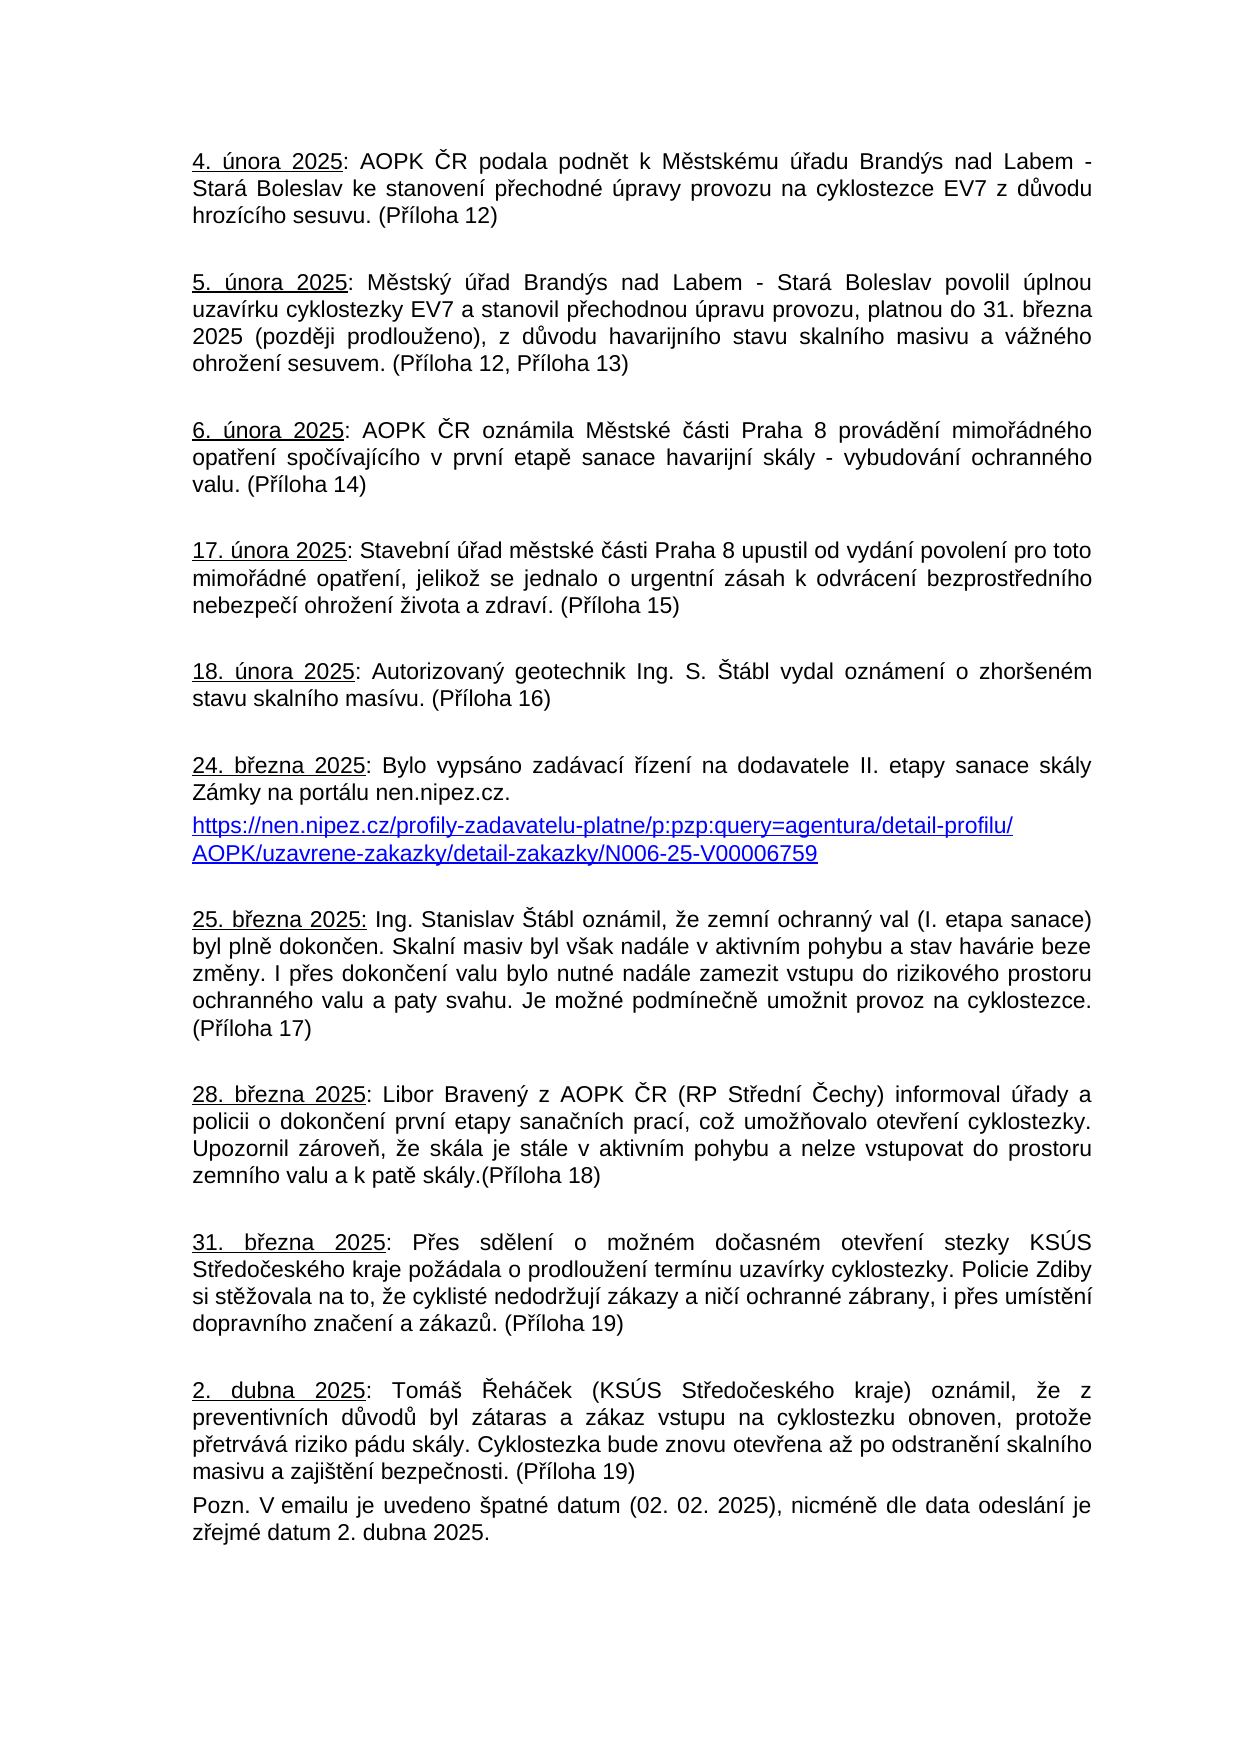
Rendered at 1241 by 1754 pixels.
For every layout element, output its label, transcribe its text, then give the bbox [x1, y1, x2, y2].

text 31. března 2025: Přes sdělení o možném dočasném otevření stezky KSÚS Středočeského kraje požádala o prodloužení termínu uzavírky cyklostezky. Policie Zdiby si stěžovala na to, že cyklisté nedodržují zákazy a ničí ochranné zábrany, i přes umístění dopravního značení a zákazů. (Příloha 19) [192, 1229, 1093, 1337]
text https://nen.nipez.cz/profily-zadavatelu-platne/p:pzp:query=agentura/detail-profilu/AOPK/uzavrene-zakazky/detail-zakazky/N006-25-V00006759 [192, 812, 1093, 866]
text 6. února 2025: AOPK ČR oznámila Městské části Praha 8 provádění mimořádného opatření spočívajícího v první etapě sanace havarijní skály - vybudování ochranného valu. (Příloha 14) [192, 416, 1093, 498]
text 2. dubna 2025: Tomáš Řeháček (KSÚS Středočeského kraje) oznámil, že z preventivních důvodů byl zátaras a zákaz vstupu na cyklostezku obnoven, protože přetrvává riziko pádu skály. Cyklostezka bude znovu otevřena až po odstranění skalního masivu a zajištění bezpečnosti. (Příloha 19) [192, 1377, 1093, 1485]
text 4. února 2025: AOPK ČR podala podnět k Městskému úřadu Brandýs nad Labem - Stará Boleslav ke stanovení přechodné úpravy provozu na cyklostezce EV7 z důvodu hrozícího sesuvu. (Příloha 12) [192, 148, 1093, 229]
text 25. března 2025: Ing. Stanislav Štábl oznámil, že zemní ochranný val (I. etapa sanace) byl plně dokončen. Skalní masiv byl však nadále v aktivním pohybu a stav havárie beze změny. I přes dokončení valu bylo nutné nadále zamezit vstupu do rizikového prostoru ochranného valu a paty svahu. Je možné podmínečně umožnit provoz na cyklostezce. (Příloha 17) [192, 906, 1093, 1041]
text 18. února 2025: Autorizovaný geotechnik Ing. S. Štábl vydal oznámení o zhoršeném stavu skalního masívu. (Příloha 16) [192, 658, 1093, 712]
text 5. února 2025: Městský úřad Brandýs nad Labem - Stará Boleslav povolil úplnou uzavírku cyklostezky EV7 a stanovil přechodnou úpravu provozu, platnou do 31. března 2025 (později prodlouženo), z důvodu havarijního stavu skalního masivu a vážného ohrožení sesuvem. (Příloha 12, Příloha 13) [192, 268, 1093, 377]
text 28. března 2025: Libor Bravený z AOPK ČR (RP Střední Čechy) informoval úřady a policii o dokončení první etapy sanačních prací, což umožňovalo otevření cyklostezky. Upozornil zároveň, že skála je stále v aktivním pohybu a nelze vstupovat do prostoru zemního valu a k patě skály.(Příloha 18) [192, 1081, 1093, 1189]
text 17. února 2025: Stavební úřad městské části Praha 8 upustil od vydání povolení pro toto mimořádné opatření, jelikož se jednalo o urgentní zásah k odvrácení bezprostředního nebezpečí ohrožení života a zdraví. (Příloha 15) [192, 537, 1093, 618]
text Pozn. V emailu je uvedeno špatné datum (02. 02. 2025), nicméně dle data odeslání je zřejmé datum 2. dubna 2025. [192, 1491, 1093, 1546]
text 24. března 2025: Bylo vypsáno zadávací řízení na dodavatele II. etapy sanace skály Zámky na portálu nen.nipez.cz. [192, 752, 1093, 806]
